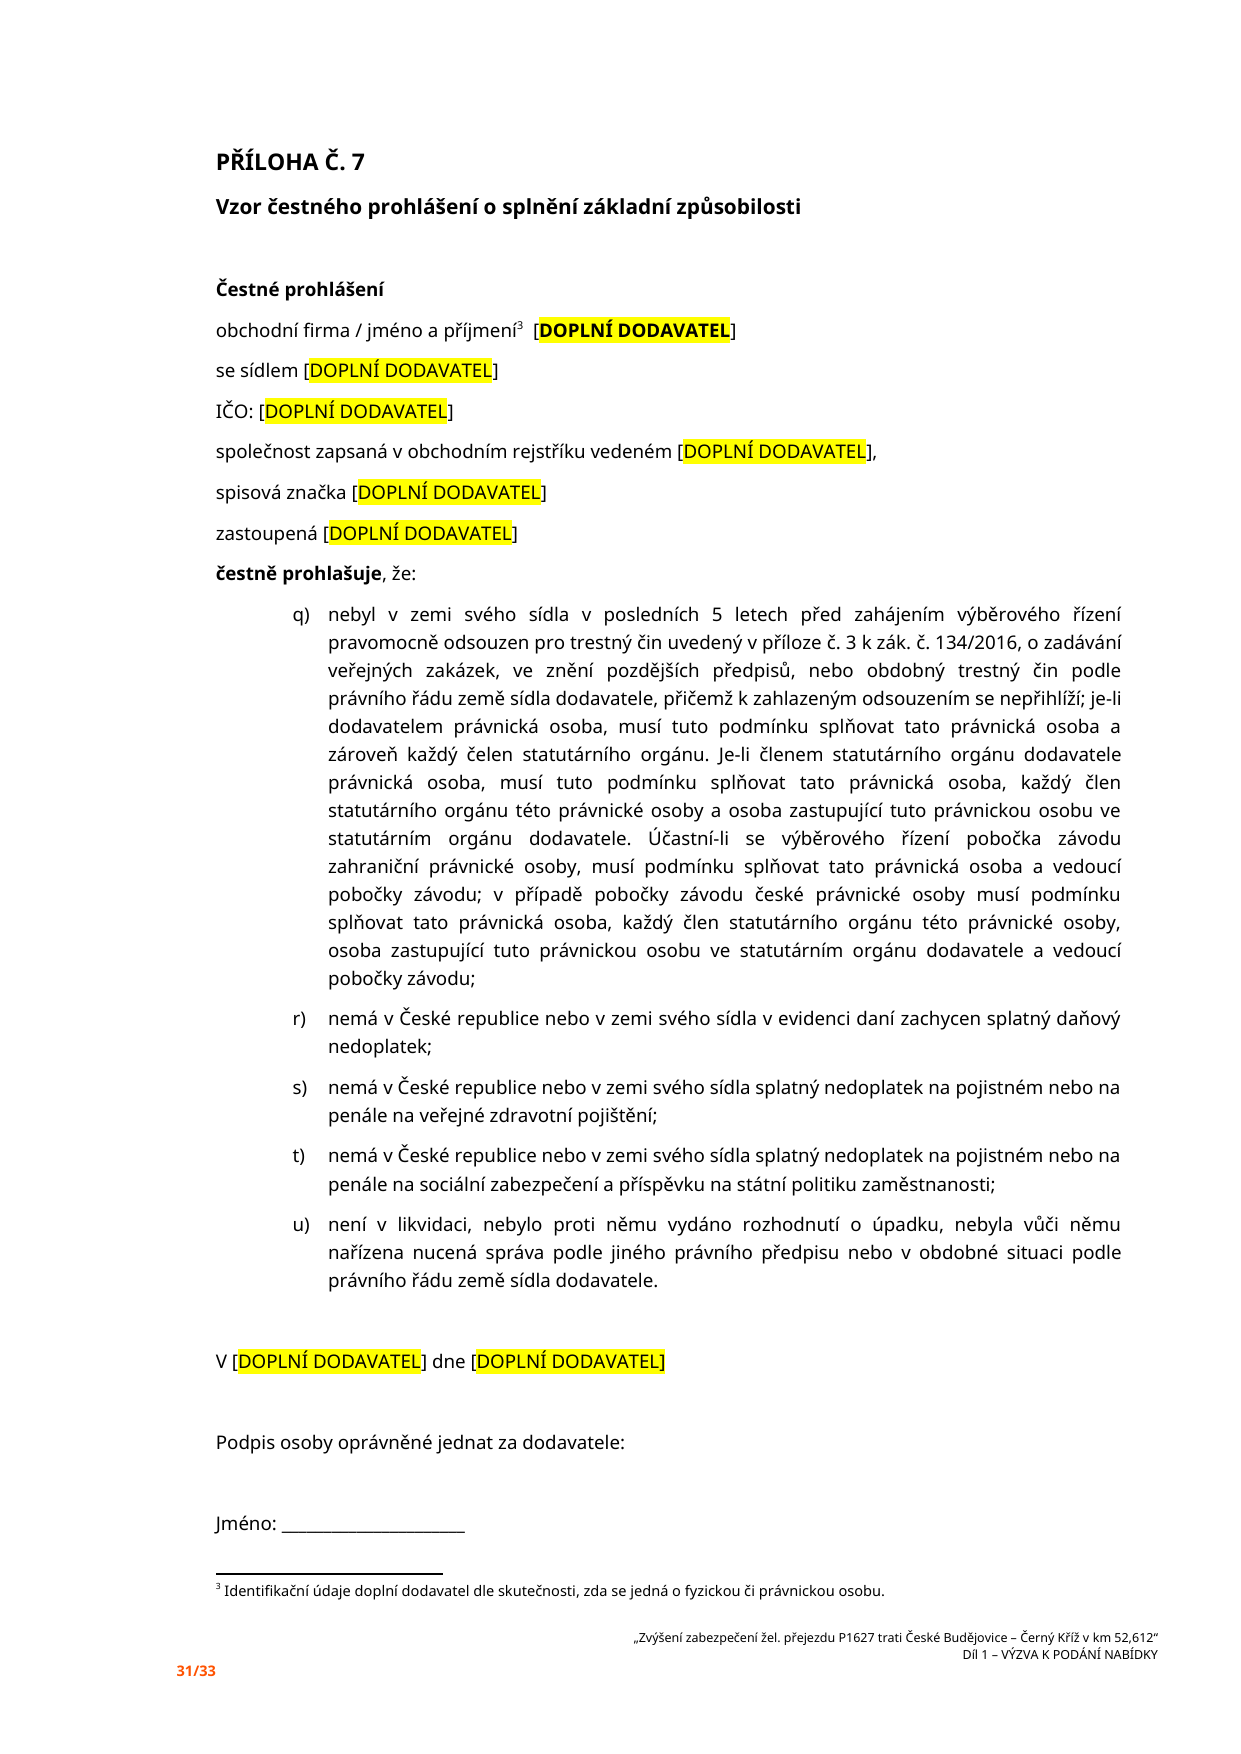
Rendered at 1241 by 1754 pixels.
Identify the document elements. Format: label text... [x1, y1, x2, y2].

text není v likvidaci, nebylo proti němu vydáno rozhodnutí o úpadku, nebyla vůči němu nařízena nucená správa podle jiného právního předpisu nebo v obdobné situaci podle právního řádu země sídla dodavatele. [292, 1211, 1122, 1293]
text se sídlem [DOPLNÍ DODAVATEL] [492, 358, 1122, 383]
text Vzor čestného prohlášení o splnění základní způsobilosti [216, 192, 1122, 221]
text nebyl v zemi svého sídla v posledních 5 letech před zahájením výběrového řízení pravomocně odsouzen pro trestný čin uvedený v příloze č. 3 k zák. č. 134/2016, o zadávání veřejných zakázek, ve znění pozdějších předpisů, nebo obdobný trestný čin podle právního řádu země sídla dodavatele, přičemž k zahlazeným odsouzením se nepřihlíží; je-li dodavatelem právnická osoba, musí tuto podmínku splňovat tato právnická osoba a zároveň každý čelen statutárního orgánu. Je-li členem statutárního orgánu dodavatele právnická osoba, musí tuto podmínku splňovat tato právnická osoba, každý člen statutárního orgánu této právnické osoby a osoba zastupující tuto právnickou osobu ve statutárním orgánu dodavatele. Účastní-li se výběrového řízení pobočka závodu zahraniční právnické osoby, musí podmínku splňovat tato právnická osoba a vedoucí pobočky závodu; v případě pobočky závodu české právnické osoby musí podmínku splňovat tato právnická osoba, každý člen statutárního orgánu této právnické osoby, osoba zastupující tuto právnickou osobu ve statutárním orgánu dodavatele a vedoucí pobočky závodu; [292, 601, 1122, 991]
text se sídlem [DOPLNÍ DODAVATEL] [216, 358, 309, 383]
text společnost zapsaná v obchodním rejstříku vedeném [DOPLNÍ DODAVATEL], [216, 439, 683, 464]
text nemá v České republice nebo v zemi svého sídla splatný nedoplatek na pojistném nebo na penále na veřejné zdravotní pojištění; [292, 1074, 1122, 1128]
text Podpis osoby oprávněné jednat za dodavatele: [216, 1429, 1122, 1455]
text obchodní firma / jméno a příjmení [DOPLNÍ DODAVATEL] [730, 317, 1122, 343]
text spisová značka [DOPLNÍ DODAVATEL] [541, 479, 1122, 505]
text nemá v České republice nebo v zemi svého sídla v evidenci daní zachycen splatný daňový nedoplatek; [292, 1006, 1122, 1059]
text zastoupená [DOPLNÍ DODAVATEL] [216, 520, 329, 545]
text Čestné prohlášení [216, 277, 1122, 302]
text čestně prohlašuje, že: [216, 560, 1122, 586]
text nemá v České republice nebo v zemi svého sídla splatný nedoplatek na pojistném nebo na penále na sociální zabezpečení a příspěvku na státní politiku zaměstnanosti; [292, 1143, 1122, 1196]
text Příloha č. 7 [216, 146, 1122, 177]
text spisová značka [DOPLNÍ DODAVATEL] [216, 479, 358, 505]
text Jméno: ______________________ [216, 1511, 1122, 1536]
text společnost zapsaná v obchodním rejstříku vedeném [DOPLNÍ DODAVATEL], [866, 439, 1122, 464]
text zastoupená [DOPLNÍ DODAVATEL] [512, 520, 1122, 545]
text obchodní firma / jméno a příjmení [DOPLNÍ DODAVATEL] [216, 317, 539, 343]
text IČO: [DOPLNÍ DODAVATEL] [447, 398, 1122, 424]
text V [DOPLNÍ DODAVATEL] dne [DOPLNÍ DODAVATEL] [216, 1348, 1122, 1374]
